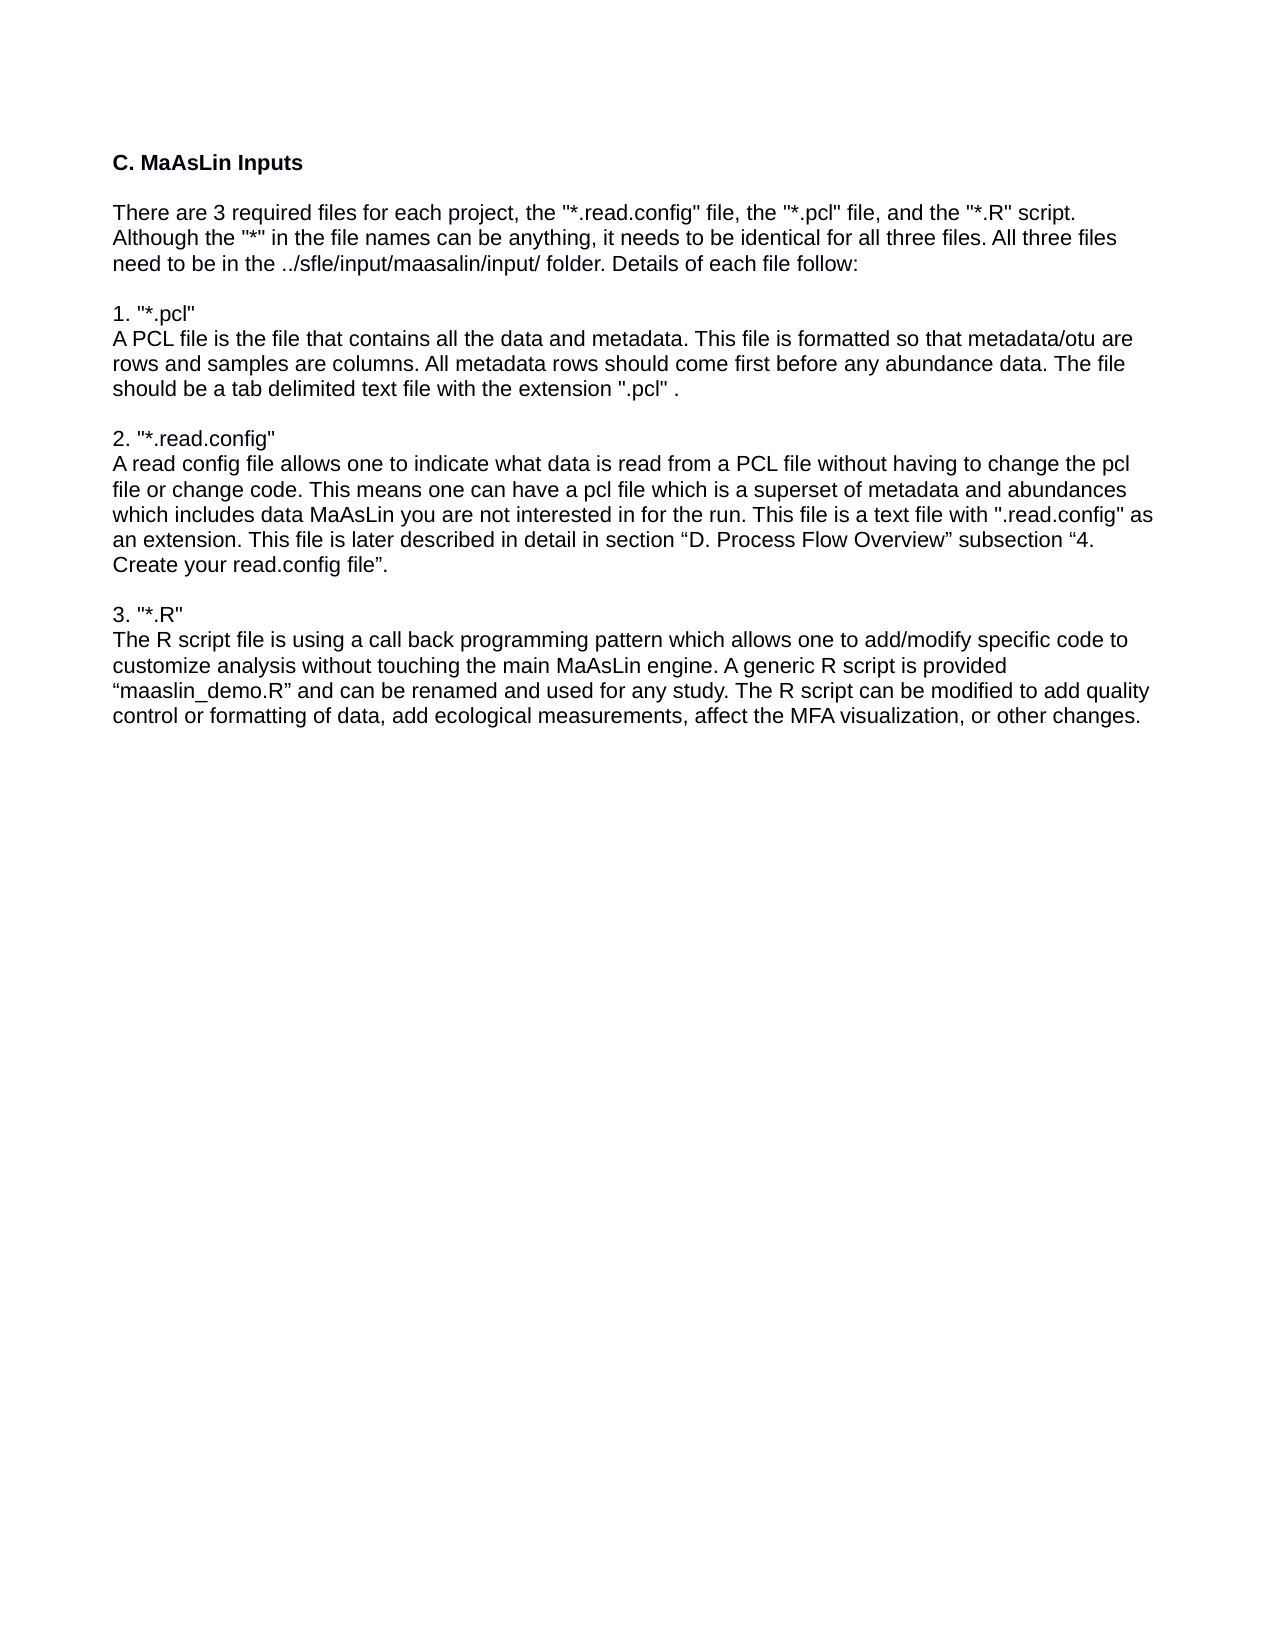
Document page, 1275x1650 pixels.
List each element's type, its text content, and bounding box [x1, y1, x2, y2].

text C. MaAsLin Inputs [112, 150, 1163, 175]
text There are 3 required files for each project, the "*.read.config" file, the "*.pcl" file, and the "*.R" script. Although the "*" in the file names can be anything, it needs to be identical for all three files. All three files need to be in the ../sfle/input/maasalin/input/ folder. Details of each file follow: [112, 200, 1163, 276]
text A read config file allows one to indicate what data is read from a PCL file without having to change the pcl file or change code. This means one can have a pcl file which is a superset of metadata and abundances which includes data MaAsLin you are not interested in for the run. This file is a text file with ".read.config" as an extension. This file is later described in detail in section “D. Process Flow Overview” subsection “4. Create your read.config file”. [112, 451, 1163, 577]
text 3. "*.R" [112, 602, 1163, 627]
text The R script file is using a call back programming pattern which allows one to add/modify specific code to customize analysis without touching the main MaAsLin engine. A generic R script is provided “maaslin_demo.R” and can be renamed and used for any study. The R script can be modified to add quality control or formatting of data, add ecological measurements, affect the MFA visualization, or other changes. [112, 627, 1163, 728]
text 1. "*.pcl" [112, 300, 1163, 326]
text A PCL file is the file that contains all the data and metadata. This file is formatted so that metadata/otu are rows and samples are columns. All metadata rows should come first before any abundance data. The file should be a tab delimited text file with the extension ".pcl" . [112, 326, 1163, 401]
text 2. "*.read.config" [112, 426, 1163, 451]
